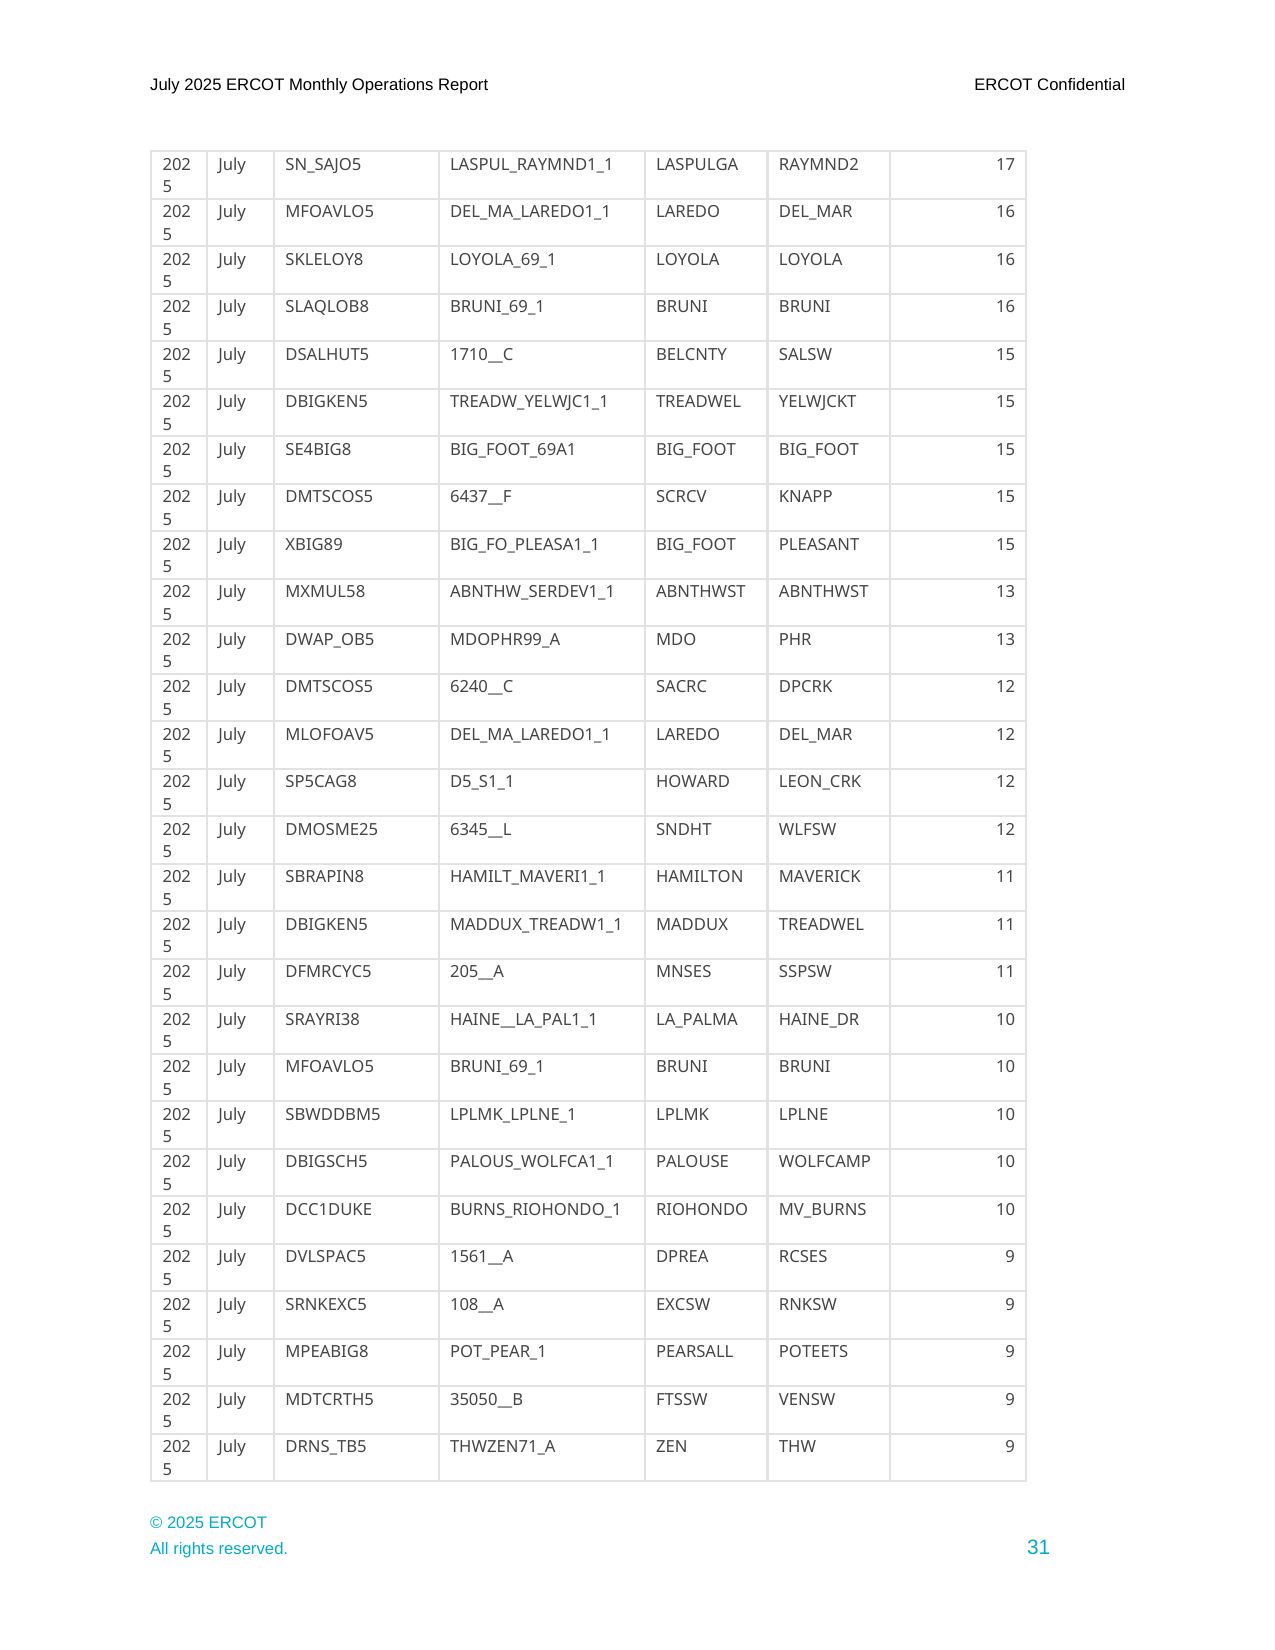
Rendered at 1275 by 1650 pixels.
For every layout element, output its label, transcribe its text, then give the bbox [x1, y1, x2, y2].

table_cell 2025 [152, 1102, 206, 1147]
table_cell LOYOLA_69_1 [440, 247, 644, 292]
table_cell 15 [891, 390, 1025, 435]
table_cell 2025 [152, 912, 206, 957]
table_cell 10 [891, 1150, 1025, 1195]
table_cell ABNTHWST [646, 580, 766, 625]
table_cell 2025 [152, 390, 206, 435]
table_cell HAINE__LA_PAL1_1 [440, 1007, 644, 1052]
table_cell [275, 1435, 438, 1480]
table_cell HAMILTON [646, 865, 766, 910]
table_cell 15 [891, 342, 1025, 387]
table_cell July [208, 1055, 273, 1100]
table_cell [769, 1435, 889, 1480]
table_cell 15 [891, 532, 1025, 577]
table_cell SP5CAG8 [275, 770, 438, 815]
table_cell July [208, 532, 273, 577]
table_cell 6437__F [440, 485, 644, 530]
table_cell DMTSCOS5 [275, 675, 438, 720]
table_cell DVLSPAC5 [275, 1245, 438, 1290]
table_cell MLOFOAV5 [275, 722, 438, 767]
table_cell DBIGKEN5 [275, 912, 438, 957]
table_cell RNKSW [769, 1292, 889, 1337]
table_cell 12 [891, 770, 1025, 815]
table_cell SE4BIG8 [275, 437, 438, 482]
table_cell MADDUX [646, 912, 766, 957]
table_cell MV_BURNS [769, 1197, 889, 1242]
table_cell MPEABIG8 [275, 1340, 438, 1385]
table_cell July [208, 1340, 273, 1385]
table_cell 2025 [152, 1435, 206, 1480]
table_cell VENSW [769, 1387, 889, 1432]
table_cell 2025 [152, 1197, 206, 1242]
table_cell 2025 [152, 770, 206, 815]
table_cell July [208, 437, 273, 482]
table_cell 16 [891, 247, 1025, 292]
table_cell DFMRCYC5 [275, 960, 438, 1005]
table_cell 12 [891, 722, 1025, 767]
table_cell DEL_MAR [769, 722, 889, 767]
table_cell KNAPP [769, 485, 889, 530]
table_cell SACRC [646, 675, 766, 720]
table_cell 2025 [152, 200, 206, 245]
table_cell July [208, 295, 273, 340]
table_cell 15 [891, 437, 1025, 482]
table_cell LOYOLA [646, 247, 766, 292]
table_cell July [208, 200, 273, 245]
table_cell 2025 [152, 722, 206, 767]
table_cell July [208, 342, 273, 387]
table_cell July [208, 390, 273, 435]
table_cell LOYOLA [769, 247, 889, 292]
table_cell DEL_MAR [769, 200, 889, 245]
table_cell LPLMK [646, 1102, 766, 1147]
table_cell July [208, 770, 273, 815]
table_cell 2025 [152, 1007, 206, 1052]
table_cell BRUNI_69_1 [440, 295, 644, 340]
table_cell PALOUSE [646, 1150, 766, 1195]
table_cell 2025 [152, 247, 206, 292]
table_cell 2025 [152, 295, 206, 340]
table_cell 9 [891, 1245, 1025, 1290]
table_cell 1710__C [440, 342, 644, 387]
table_cell LAREDO [646, 200, 766, 245]
table_cell 10 [891, 1102, 1025, 1147]
table_cell BIG_FOOT [646, 437, 766, 482]
table_cell DSALHUT5 [275, 342, 438, 387]
table_cell July [208, 247, 273, 292]
table_cell 2025 [152, 1387, 206, 1432]
table_cell 2025 [152, 960, 206, 1005]
table_cell 9 [891, 1340, 1025, 1385]
table_cell 2025 [152, 817, 206, 862]
table_cell POTEETS [769, 1340, 889, 1385]
table_cell SRAYRI38 [275, 1007, 438, 1052]
table_cell 2025 [152, 1340, 206, 1385]
table_cell MDO [646, 627, 766, 672]
table_cell BIG_FOOT_69A1 [440, 437, 644, 482]
table_cell PEARSALL [646, 1340, 766, 1385]
table_cell July [208, 1007, 273, 1052]
table_cell 10 [891, 1007, 1025, 1052]
table_cell DBIGKEN5 [275, 390, 438, 435]
table_cell BRUNI [646, 1055, 766, 1100]
table_cell July [208, 1387, 273, 1432]
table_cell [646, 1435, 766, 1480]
table_cell TREADWEL [646, 390, 766, 435]
table_cell 15 [891, 485, 1025, 530]
table_cell July [208, 1292, 273, 1337]
table_cell SLAQLOB8 [275, 295, 438, 340]
table_cell SALSW [769, 342, 889, 387]
table_cell SBWDDBM5 [275, 1102, 438, 1147]
table_cell 12 [891, 817, 1025, 862]
table_cell BIG_FOOT [769, 437, 889, 482]
table_cell LEON_CRK [769, 770, 889, 815]
table_cell July [208, 960, 273, 1005]
table_cell 2025 [152, 865, 206, 910]
table_cell YELWJCKT [769, 390, 889, 435]
table_cell DEL_MA_LAREDO1_1 [440, 200, 644, 245]
table_cell 11 [891, 865, 1025, 910]
table_cell SNDHT [646, 817, 766, 862]
table_cell MFOAVLO5 [275, 1055, 438, 1100]
table_cell 6240__C [440, 675, 644, 720]
table_cell 13 [891, 627, 1025, 672]
table_cell LPLMK_LPLNE_1 [440, 1102, 644, 1147]
table_cell 17 [891, 152, 1025, 197]
table_cell MADDUX_TREADW1_1 [440, 912, 644, 957]
table_cell 205__A [440, 960, 644, 1005]
table_cell HAINE_DR [769, 1007, 889, 1052]
table_cell SKLELOY8 [275, 247, 438, 292]
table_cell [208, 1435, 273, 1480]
table_cell DBIGSCH5 [275, 1150, 438, 1195]
table_cell MAVERICK [769, 865, 889, 910]
table_cell HOWARD [646, 770, 766, 815]
table_cell 2025 [152, 1245, 206, 1290]
table_cell BELCNTY [646, 342, 766, 387]
table_cell BIG_FOOT [646, 532, 766, 577]
table_cell ABNTHWST [769, 580, 889, 625]
table_cell July [208, 817, 273, 862]
table_cell WLFSW [769, 817, 889, 862]
table_cell 2025 [152, 627, 206, 672]
table_cell July [208, 1150, 273, 1195]
table_cell MDTCRTH5 [275, 1387, 438, 1432]
table_cell MXMUL58 [275, 580, 438, 625]
table_cell 11 [891, 960, 1025, 1005]
table_cell BRUNI_69_1 [440, 1055, 644, 1100]
table_cell 2025 [152, 675, 206, 720]
table_cell SRNKEXC5 [275, 1292, 438, 1337]
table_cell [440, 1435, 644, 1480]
table_cell 2025 [152, 1055, 206, 1100]
table_cell July [208, 627, 273, 672]
table_cell July [208, 912, 273, 957]
table_cell July [208, 1102, 273, 1147]
table_cell 2025 [152, 1150, 206, 1195]
table_cell July [208, 675, 273, 720]
table_cell 11 [891, 912, 1025, 957]
table_cell 16 [891, 295, 1025, 340]
table_cell LASPUL_RAYMND1_1 [440, 152, 644, 197]
table_cell July [208, 1245, 273, 1290]
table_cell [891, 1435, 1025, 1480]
table_cell DMOSME25 [275, 817, 438, 862]
table_cell MFOAVLO5 [275, 200, 438, 245]
table_cell MNSES [646, 960, 766, 1005]
table_cell 9 [891, 1292, 1025, 1337]
table_cell SSPSW [769, 960, 889, 1005]
table_cell 6345__L [440, 817, 644, 862]
table_cell SN_SAJO5 [275, 152, 438, 197]
table_cell July [208, 722, 273, 767]
table_cell LASPULGA [646, 152, 766, 197]
table_cell TREADWEL [769, 912, 889, 957]
table_cell 10 [891, 1055, 1025, 1100]
table_cell FTSSW [646, 1387, 766, 1432]
table_cell RCSES [769, 1245, 889, 1290]
table_cell 108__A [440, 1292, 644, 1337]
table_cell DCC1DUKE [275, 1197, 438, 1242]
table_cell DPCRK [769, 675, 889, 720]
table_cell RIOHONDO [646, 1197, 766, 1242]
table_cell 2025 [152, 580, 206, 625]
table_cell BIG_FO_PLEASA1_1 [440, 532, 644, 577]
table_cell BURNS_RIOHONDO_1 [440, 1197, 644, 1242]
table_cell 35050__B [440, 1387, 644, 1432]
table_cell SCRCV [646, 485, 766, 530]
table_cell BRUNI [646, 295, 766, 340]
table_cell DEL_MA_LAREDO1_1 [440, 722, 644, 767]
table_cell 2025 [152, 485, 206, 530]
table_cell EXCSW [646, 1292, 766, 1337]
table_cell July [208, 485, 273, 530]
table_cell DWAP_OB5 [275, 627, 438, 672]
table_cell 1561__A [440, 1245, 644, 1290]
table_cell July [208, 152, 273, 197]
table_cell TREADW_YELWJC1_1 [440, 390, 644, 435]
table_cell HAMILT_MAVERI1_1 [440, 865, 644, 910]
table_cell PLEASANT [769, 532, 889, 577]
table_cell 2025 [152, 152, 206, 197]
table_cell 2025 [152, 532, 206, 577]
table_cell 12 [891, 675, 1025, 720]
table_cell PHR [769, 627, 889, 672]
table_cell July [208, 580, 273, 625]
table_cell WOLFCAMP [769, 1150, 889, 1195]
table_cell 9 [891, 1387, 1025, 1432]
table_cell July [208, 865, 273, 910]
table_cell BRUNI [769, 1055, 889, 1100]
table_cell 16 [891, 200, 1025, 245]
table_cell 13 [891, 580, 1025, 625]
table_cell DPREA [646, 1245, 766, 1290]
table_cell July [208, 1197, 273, 1242]
table_cell 2025 [152, 342, 206, 387]
table_cell 2025 [152, 437, 206, 482]
table_cell ABNTHW_SERDEV1_1 [440, 580, 644, 625]
table_cell BRUNI [769, 295, 889, 340]
table_cell LAREDO [646, 722, 766, 767]
table_cell 2025 [152, 1292, 206, 1337]
table_cell MDOPHR99_A [440, 627, 644, 672]
table_cell RAYMND2 [769, 152, 889, 197]
table_cell LA_PALMA [646, 1007, 766, 1052]
table_cell DMTSCOS5 [275, 485, 438, 530]
table_cell PALOUS_WOLFCA1_1 [440, 1150, 644, 1195]
table_cell LPLNE [769, 1102, 889, 1147]
table_cell SBRAPIN8 [275, 865, 438, 910]
table_cell XBIG89 [275, 532, 438, 577]
table_cell POT_PEAR_1 [440, 1340, 644, 1385]
table_cell 10 [891, 1197, 1025, 1242]
table_cell D5_S1_1 [440, 770, 644, 815]
